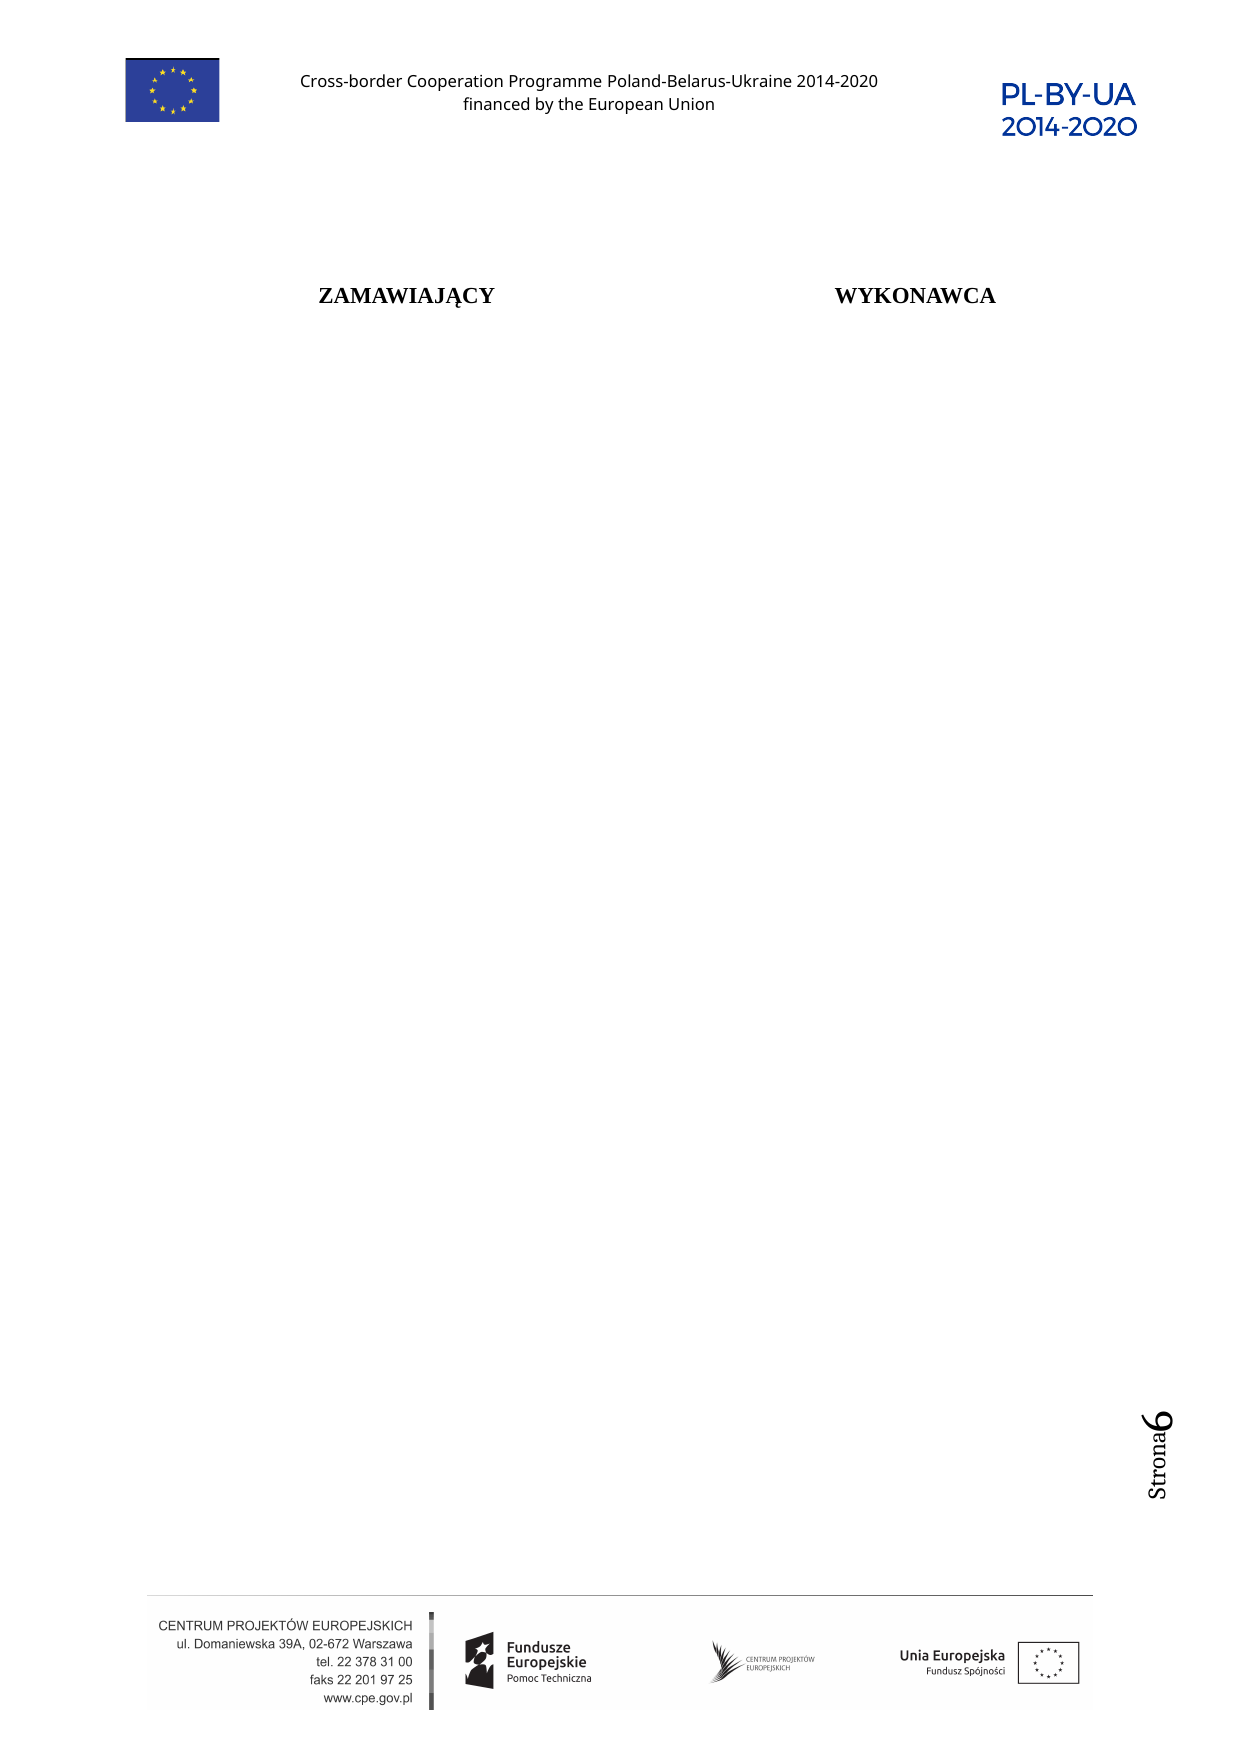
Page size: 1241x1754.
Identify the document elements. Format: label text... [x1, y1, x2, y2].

picture [147, 1595, 1093, 1710]
picture [1002, 83, 1137, 136]
text ZAMAWIAJĄCY WYKONAWCA [148, 282, 1093, 308]
